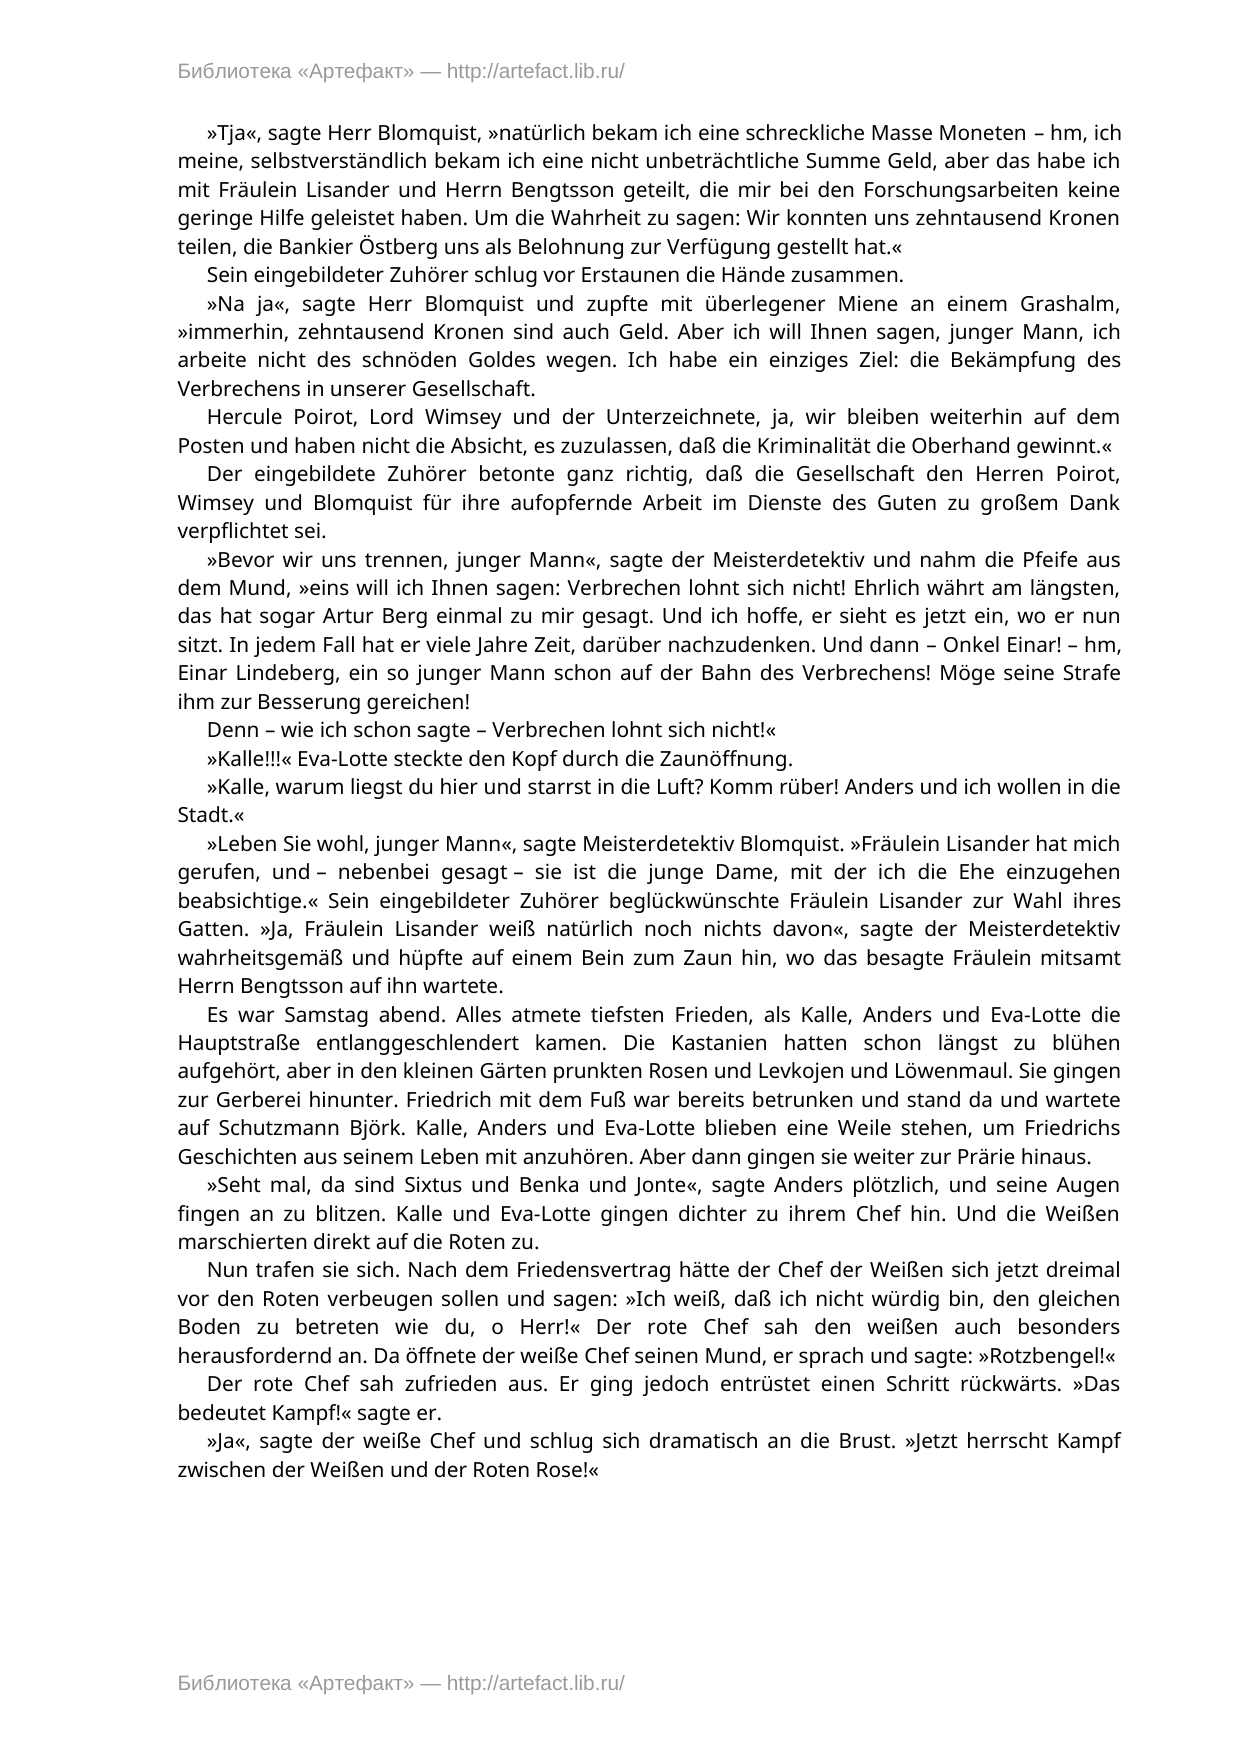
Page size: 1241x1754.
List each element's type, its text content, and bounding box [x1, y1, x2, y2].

text »Leben Sie wohl, junger Mann«, sagte Meisterdetektiv Blomquist. »Fräulein Lisander hat mich gerufen, und – nebenbei gesagt – sie ist die junge Dame, mit der ich die Ehe einzugehen beabsichtige.« Sein eingebildeter Zuhörer beglückwünschte Fräulein Lisander zur Wahl ihres Gatten. »Ja, Fräulein Lisander weiß natürlich noch nichts davon«, sagte der Meisterdetektiv wahrheitsgemäß und hüpfte auf einem Bein zum Zaun hin, wo das besagte Fräulein mitsamt Herrn Bengtsson auf ihn wartete. [177, 829, 1122, 1000]
text »Na ja«, sagte Herr Blomquist und zupfte mit überlegener Miene an einem Grashalm, »immerhin, zehntausend Kronen sind auch Geld. Aber ich will Ihnen sagen, junger Mann, ich arbeite nicht des schnöden Goldes wegen. Ich habe ein einziges Ziel: die Bekämpfung des Verbrechens in unserer Gesellschaft. [177, 289, 1122, 402]
text »Ja«, sagte der weiße Chef und schlug sich dramatisch an die Brust. »Jetzt herrscht Kampf zwischen der Weißen und der Roten Rose!« [177, 1426, 1122, 1483]
text Sein eingebildeter Zuhörer schlug vor Erstaunen die Hände zusammen. [177, 260, 1122, 289]
text »Seht mal, da sind Sixtus und Benka und Jonte«, sagte Anders plötzlich, und seine Augen fingen an zu blitzen. Kalle und Eva-Lotte gingen dichter zu ihrem Chef hin. Und die Weißen marschierten direkt auf die Roten zu. [177, 1170, 1122, 1256]
text »Kalle!!!« Eva-Lotte steckte den Kopf durch die Zaunöffnung. [177, 744, 1122, 772]
text »Kalle, warum liegst du hier und starrst in die Luft? Komm rüber! Anders und ich wollen in die Stadt.« [177, 772, 1122, 829]
text Der rote Chef sah zufrieden aus. Er ging jedoch entrüstet einen Schritt rückwärts. »Das bedeutet Kampf!« sagte er. [177, 1369, 1122, 1426]
text »Tja«, sagte Herr Blomquist, »natürlich bekam ich eine schreckliche Masse Moneten – hm, ich meine, selbstverständlich bekam ich eine nicht unbeträchtliche Summe Geld, aber das habe ich mit Fräulein Lisander und Herrn Bengtsson geteilt, die mir bei den Forschungsarbeiten keine geringe Hilfe geleistet haben. Um die Wahrheit zu sagen: Wir konnten uns zehntausend Kronen teilen, die Bankier Östberg uns als Belohnung zur Verfügung gestellt hat.« [177, 118, 1122, 260]
text Es war Samstag abend. Alles atmete tiefsten Frieden, als Kalle, Anders und Eva-Lotte die Hauptstraße entlanggeschlendert kamen. Die Kastanien hatten schon längst zu blühen aufgehört, aber in den kleinen Gärten prunkten Rosen und Levkojen und Löwenmaul. Sie gingen zur Gerberei hinunter. Friedrich mit dem Fuß war bereits betrunken und stand da und wartete auf Schutzmann Björk. Kalle, Anders und Eva-Lotte blieben eine Weile stehen, um Friedrichs Geschichten aus seinem Leben mit anzuhören. Aber dann gingen sie weiter zur Prärie hinaus. [177, 1000, 1122, 1170]
text Nun trafen sie sich. Nach dem Friedensvertrag hätte der Chef der Weißen sich jetzt dreimal vor den Roten verbeugen sollen und sagen: »Ich weiß, daß ich nicht würdig bin, den gleichen Boden zu betreten wie du, o Herr!« Der rote Chef sah den weißen auch besonders herausfordernd an. Da öffnete der weiße Chef seinen Mund, er sprach und sagte: »Rotzbengel!« [177, 1256, 1122, 1369]
text Der eingebildete Zuhörer betonte ganz richtig, daß die Gesellschaft den Herren Poirot, Wimsey und Blomquist für ihre aufopfernde Arbeit im Dienste des Guten zu großem Dank verpflichtet sei. [177, 459, 1122, 545]
text Denn – wie ich schon sagte – Verbrechen lohnt sich nicht!« [177, 715, 1122, 744]
text Hercule Poirot, Lord Wimsey und der Unterzeichnete, ja, wir bleiben weiterhin auf dem Posten und haben nicht die Absicht, es zuzulassen, daß die Kriminalität die Oberhand gewinnt.« [177, 402, 1122, 459]
text »Bevor wir uns trennen, junger Mann«, sagte der Meisterdetektiv und nahm die Pfeife aus dem Mund, »eins will ich Ihnen sagen: Verbrechen lohnt sich nicht! Ehrlich währt am längsten, das hat sogar Artur Berg einmal zu mir gesagt. Und ich hoffe, er sieht es jetzt ein, wo er nun sitzt. In jedem Fall hat er viele Jahre Zeit, darüber nachzudenken. Und dann – Onkel Einar! – hm, Einar Lindeberg, ein so junger Mann schon auf der Bahn des Verbrechens! Möge seine Strafe ihm zur Besserung gereichen! [177, 545, 1122, 715]
